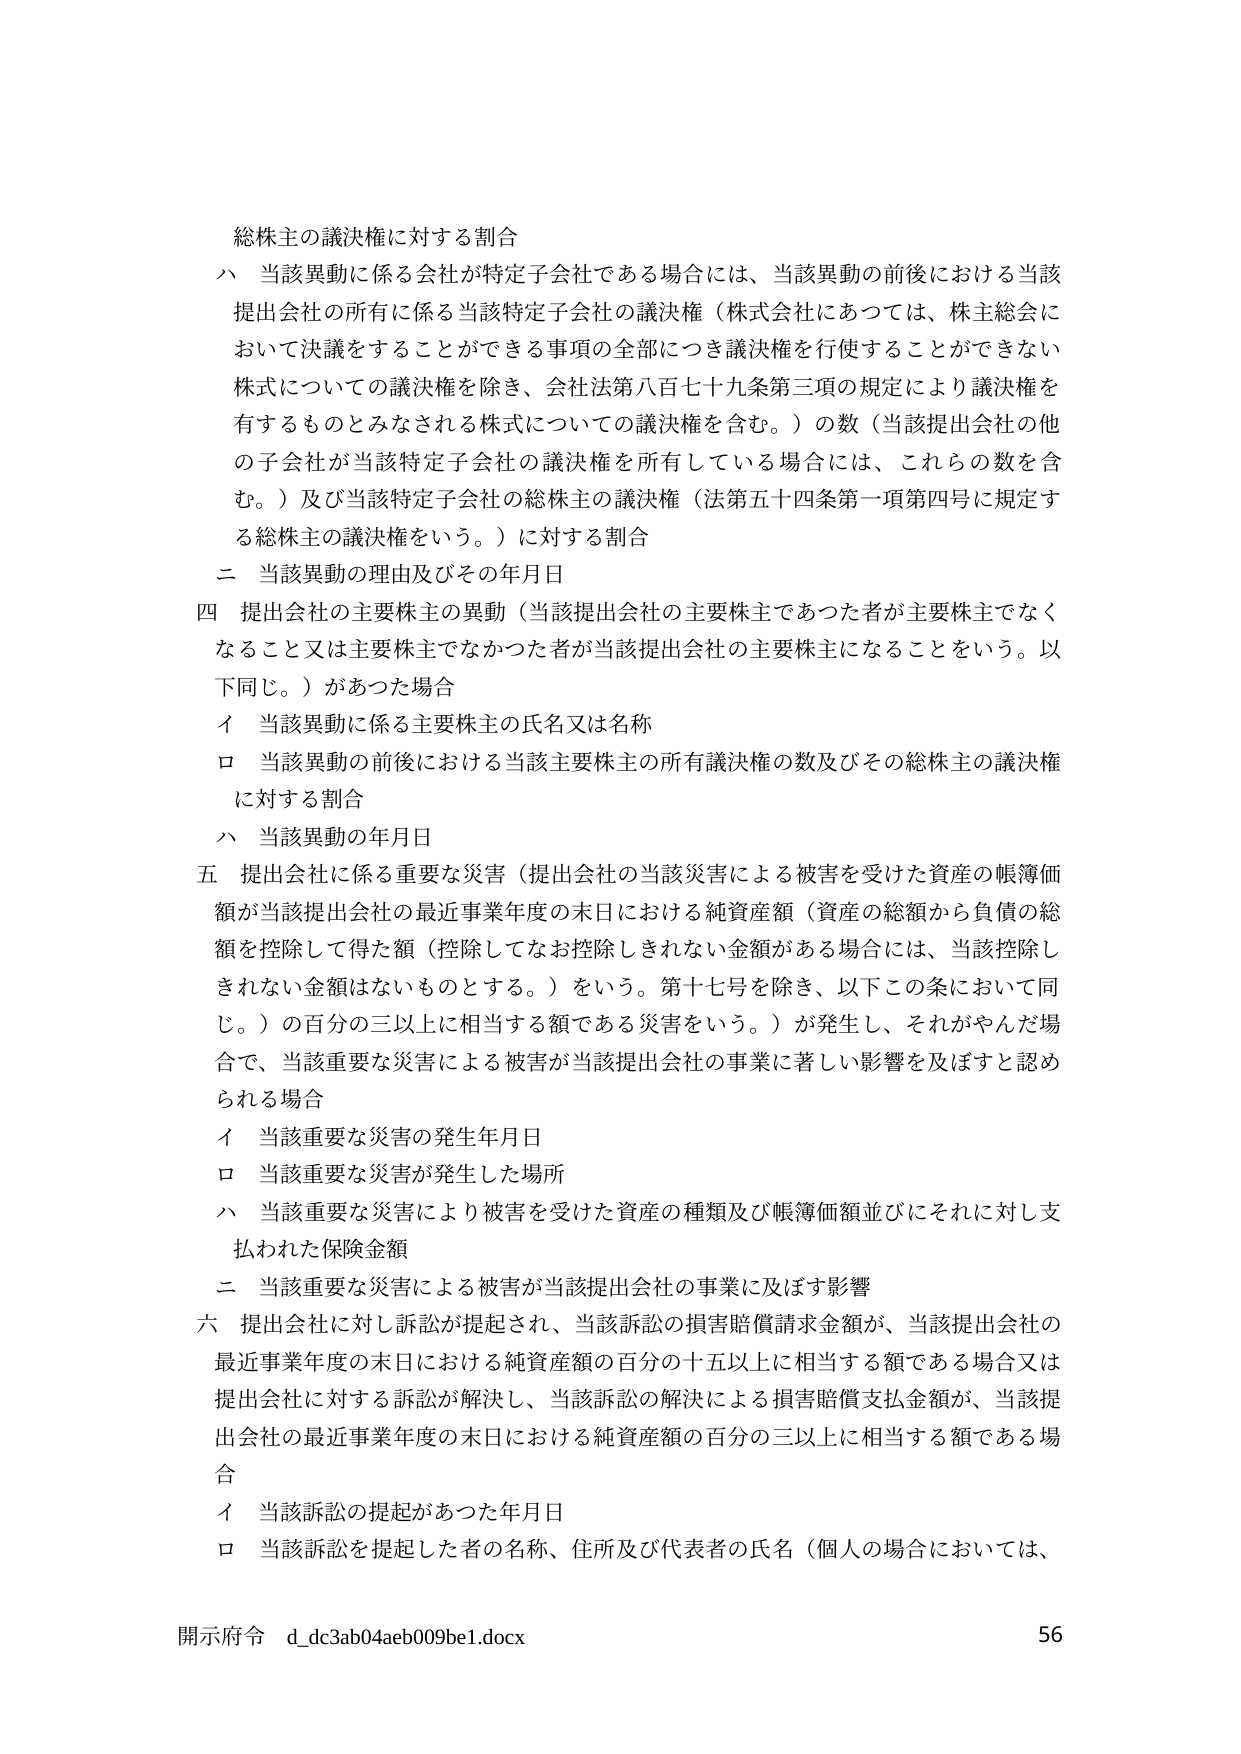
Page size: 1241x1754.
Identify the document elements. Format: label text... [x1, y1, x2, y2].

text 六 提出会社に対し訴訟が提起され、当該訴訟の損害賠償請求金額が、当該提出会社の最近事業年度の末日における純資産額の百分の十五以上に相当する額である場合又は提出会社に対する訴訟が解決し、当該訴訟の解決による損害賠償支払金額が、当該提出会社の最近事業年度の末日における純資産額の百分の三以上に相当する額である場合 [196, 1304, 1063, 1492]
text 四 提出会社の主要株主の異動（当該提出会社の主要株主であつた者が主要株主でなくなること又は主要株主でなかつた者が当該提出会社の主要株主になることをいう。以下同じ。）があつた場合 [196, 592, 1063, 704]
text ハ 当該異動の年月日 [215, 817, 1063, 854]
text イ 当該異動に係る主要株主の氏名又は名称 [215, 704, 1063, 742]
text イ 当該訴訟の提起があつた年月日 [215, 1492, 1063, 1529]
text ニ 当該異動の理由及びその年月日 [215, 554, 1063, 592]
text ニ 当該重要な災害による被害が当該提出会社の事業に及ぼす影響 [215, 1267, 1063, 1304]
text ハ 当該重要な災害により被害を受けた資産の種類及び帳簿価額並びにそれに対し支払われた保険金額 [215, 1192, 1063, 1267]
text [215, 217, 1063, 254]
text イ 当該重要な災害の発生年月日 [215, 1117, 1063, 1154]
text 五 提出会社に係る重要な災害（提出会社の当該災害による被害を受けた資産の帳簿価額が当該提出会社の最近事業年度の末日における純資産額（資産の総額から負債の総額を控除して得た額（控除してなお控除しきれない金額がある場合には、当該控除しきれない金額はないものとする。）をいう。第十七号を除き、以下この条において同じ。）の百分の三以上に相当する額である災害をいう。）が発生し、それがやんだ場合で、当該重要な災害による被害が当該提出会社の事業に著しい影響を及ぼすと認められる場合 [196, 854, 1063, 1117]
text ハ 当該異動に係る会社が特定子会社である場合には、当該異動の前後における当該提出会社の所有に係る当該特定子会社の議決権（株式会社にあつては、株主総会において決議をすることができる事項の全部につき議決権を行使することができない株式についての議決権を除き、会社法第八百七十九条第三項の規定により議決権を有するものとみなされる株式についての議決権を含む。）の数（当該提出会社の他の子会社が当該特定子会社の議決権を所有している場合には、これらの数を含む。）及び当該特定子会社の総株主の議決権（法第五十四条第一項第四号に規定する総株主の議決権をいう。）に対する割合 [215, 254, 1063, 554]
text ロ 当該異動の前後における当該主要株主の所有議決権の数及びその総株主の議決権に対する割合 [215, 742, 1063, 817]
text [215, 1529, 1063, 1567]
text ロ 当該重要な災害が発生した場所 [215, 1154, 1063, 1192]
